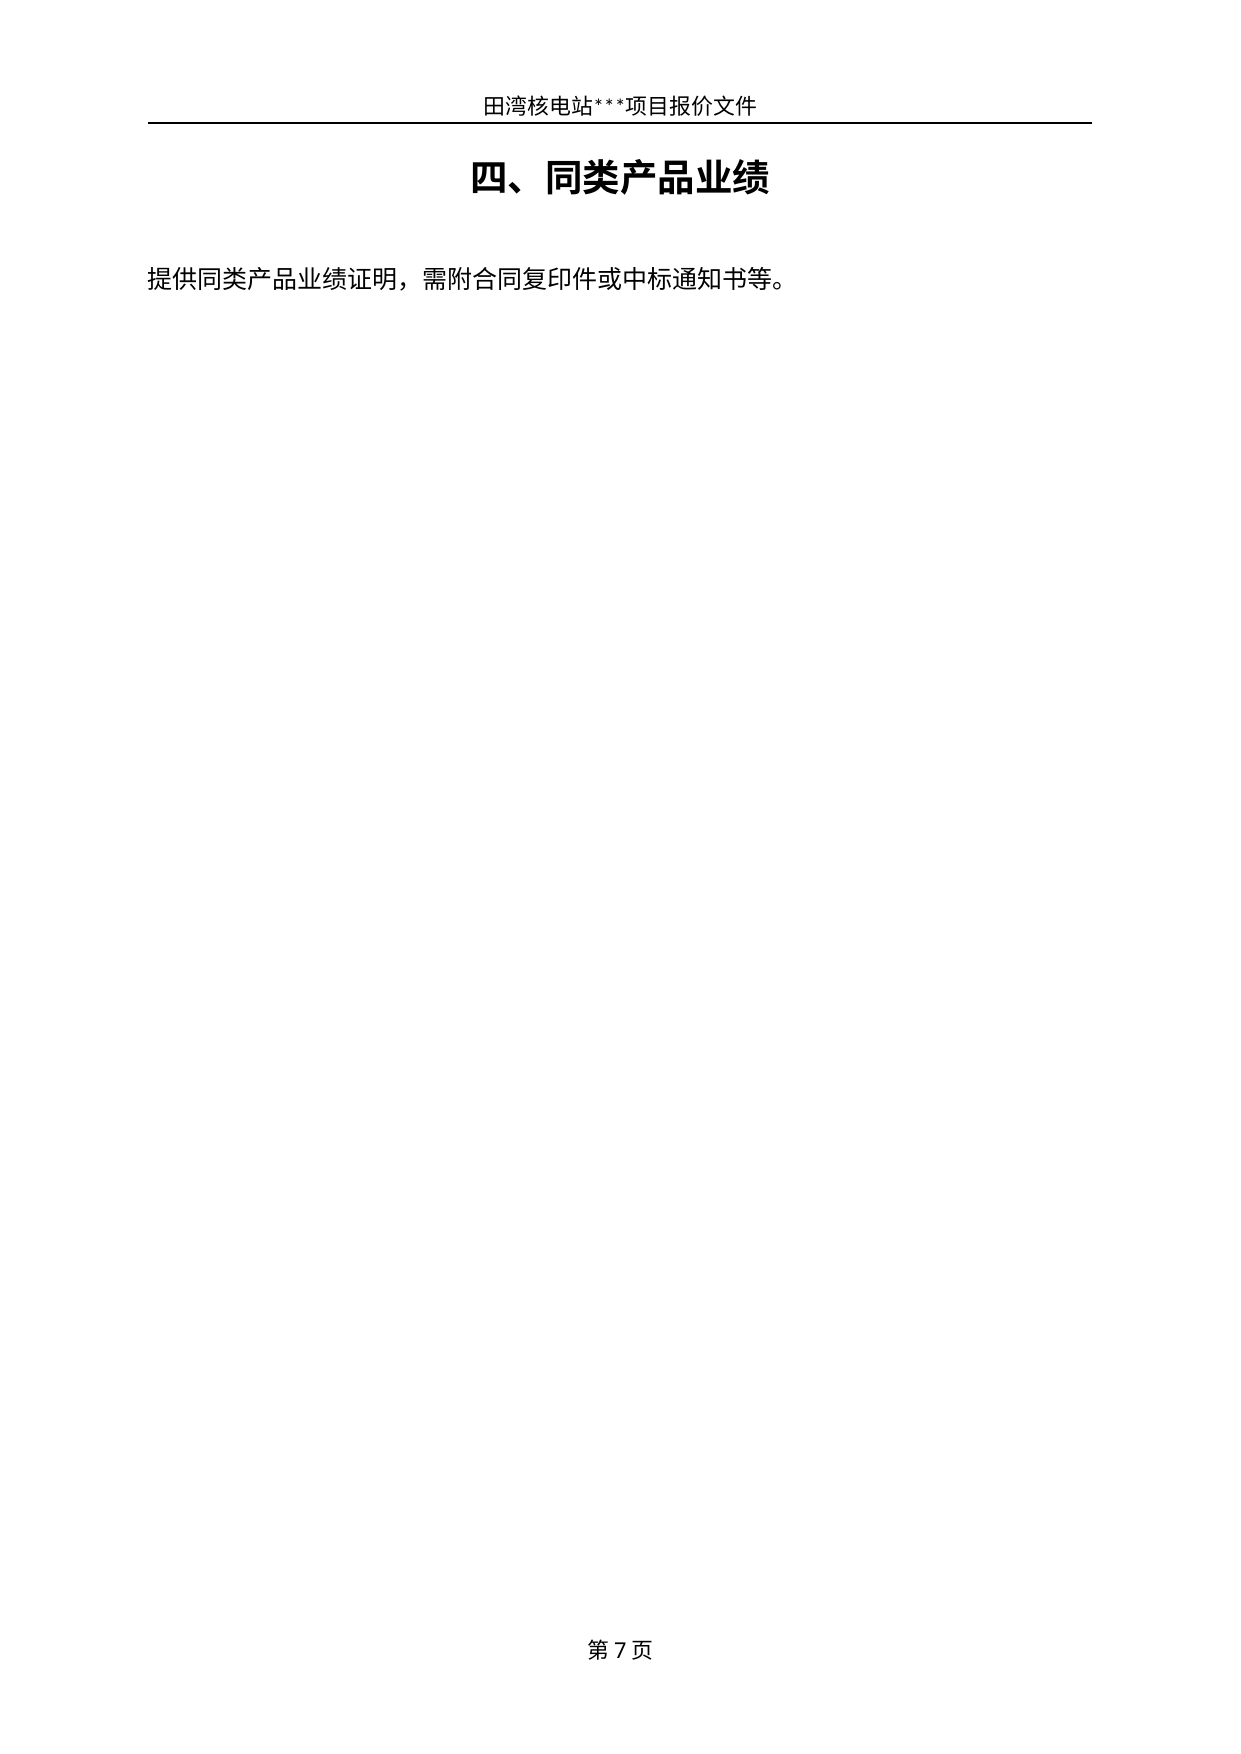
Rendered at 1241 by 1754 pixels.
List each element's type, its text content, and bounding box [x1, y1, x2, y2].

text 包括中核集团合格供方证书（如有）、质量管理体系证书（如有）等。四、同类产品业绩 [148, 148, 1092, 202]
text 提供同类产品业绩证明，需附合同复印件或中标通知书等。 [148, 259, 1092, 295]
